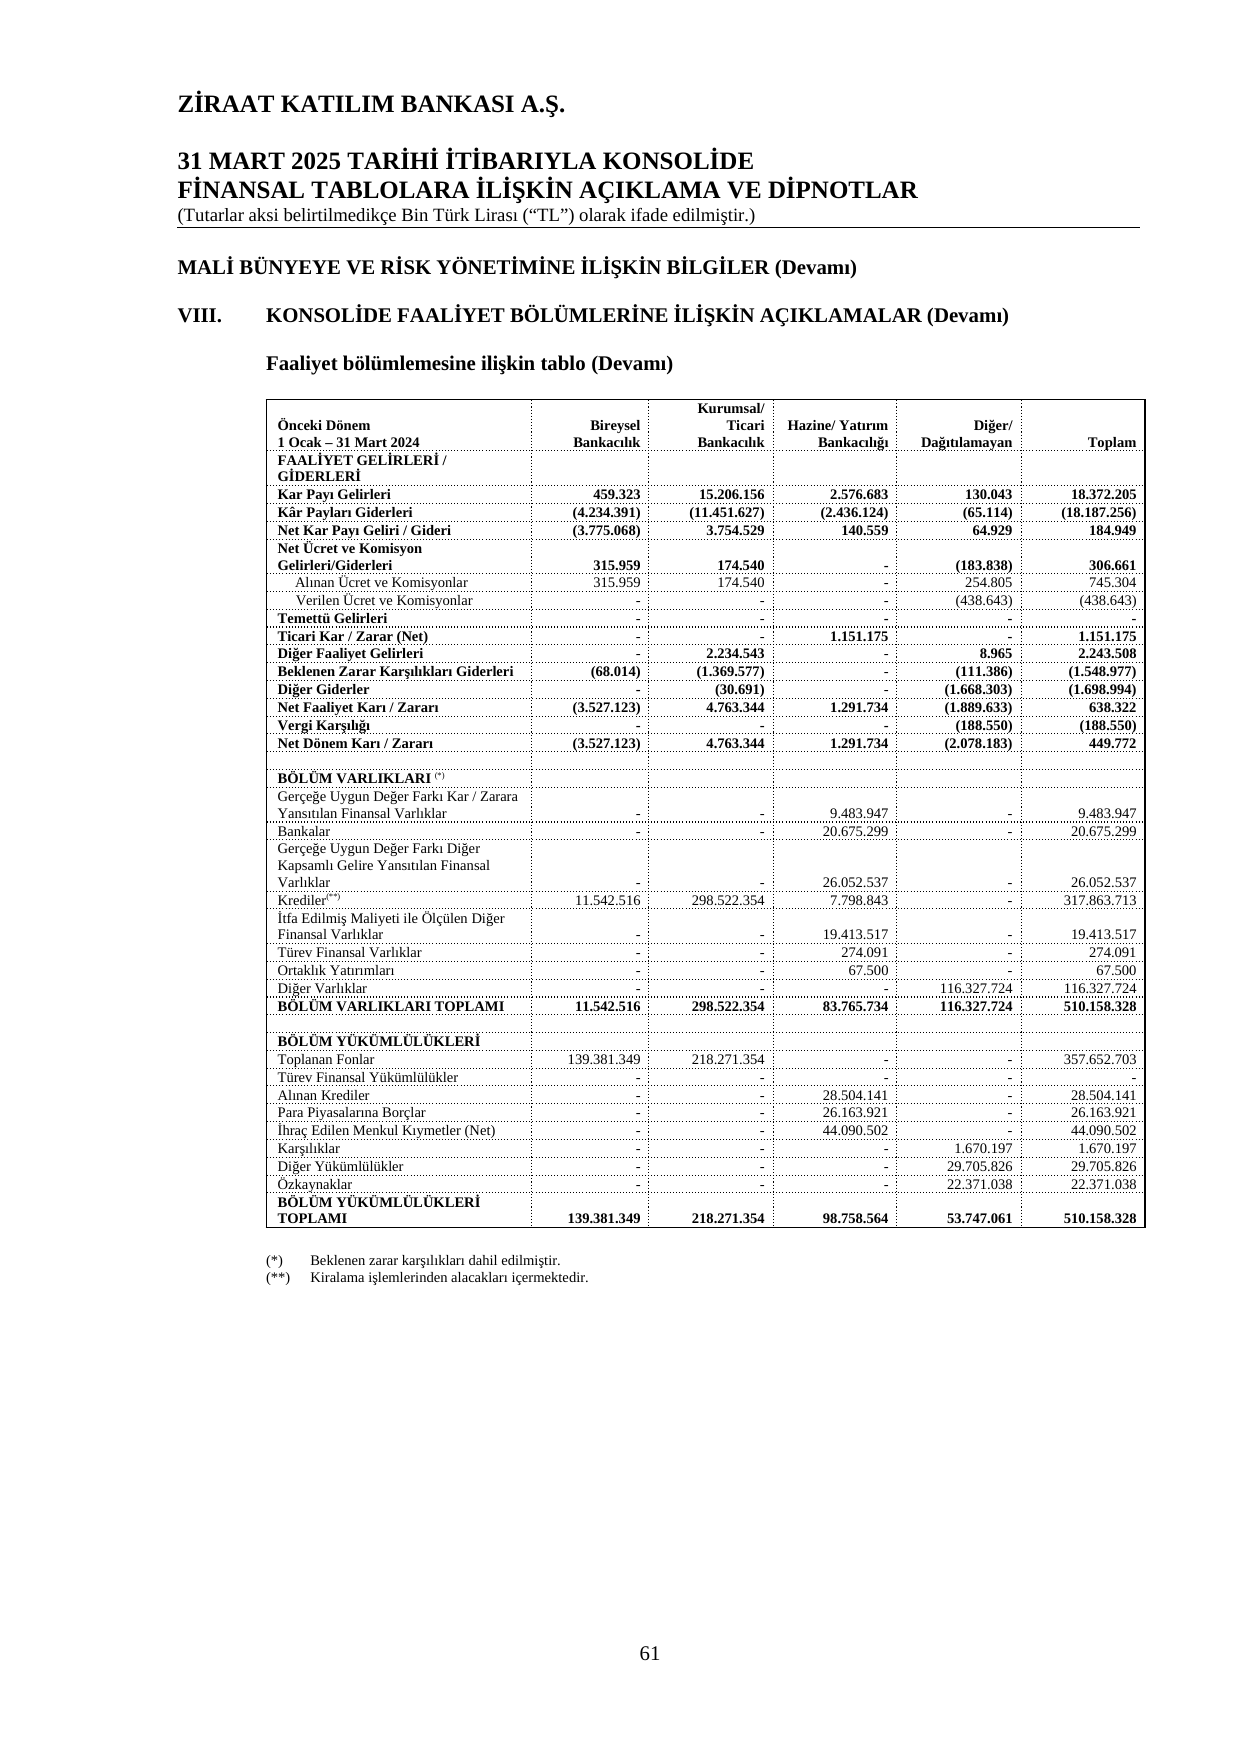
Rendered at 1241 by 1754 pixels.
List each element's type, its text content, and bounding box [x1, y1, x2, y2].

text VIII. KONSOLİDE FAALİYET BÖLÜMLERİNE İLİŞKİN AÇIKLAMALAR (Devamı) [177, 303, 1122, 327]
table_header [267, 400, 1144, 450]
text (*) Beklenen zarar karşılıkları dahil edilmiştir. [266, 1252, 1122, 1269]
text Faaliyet bölümlemesine ilişkin tablo (Devamı) [266, 351, 1122, 375]
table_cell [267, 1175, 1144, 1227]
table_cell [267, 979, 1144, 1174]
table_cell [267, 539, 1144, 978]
text MALİ BÜNYEYE VE RİSK YÖNETİMİNE İLİŞKİN BİLGİLER (Devamı) [177, 255, 1122, 279]
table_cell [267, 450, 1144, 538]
text (**) Kiralama işlemlerinden alacakları içermektedir. [266, 1269, 1122, 1286]
